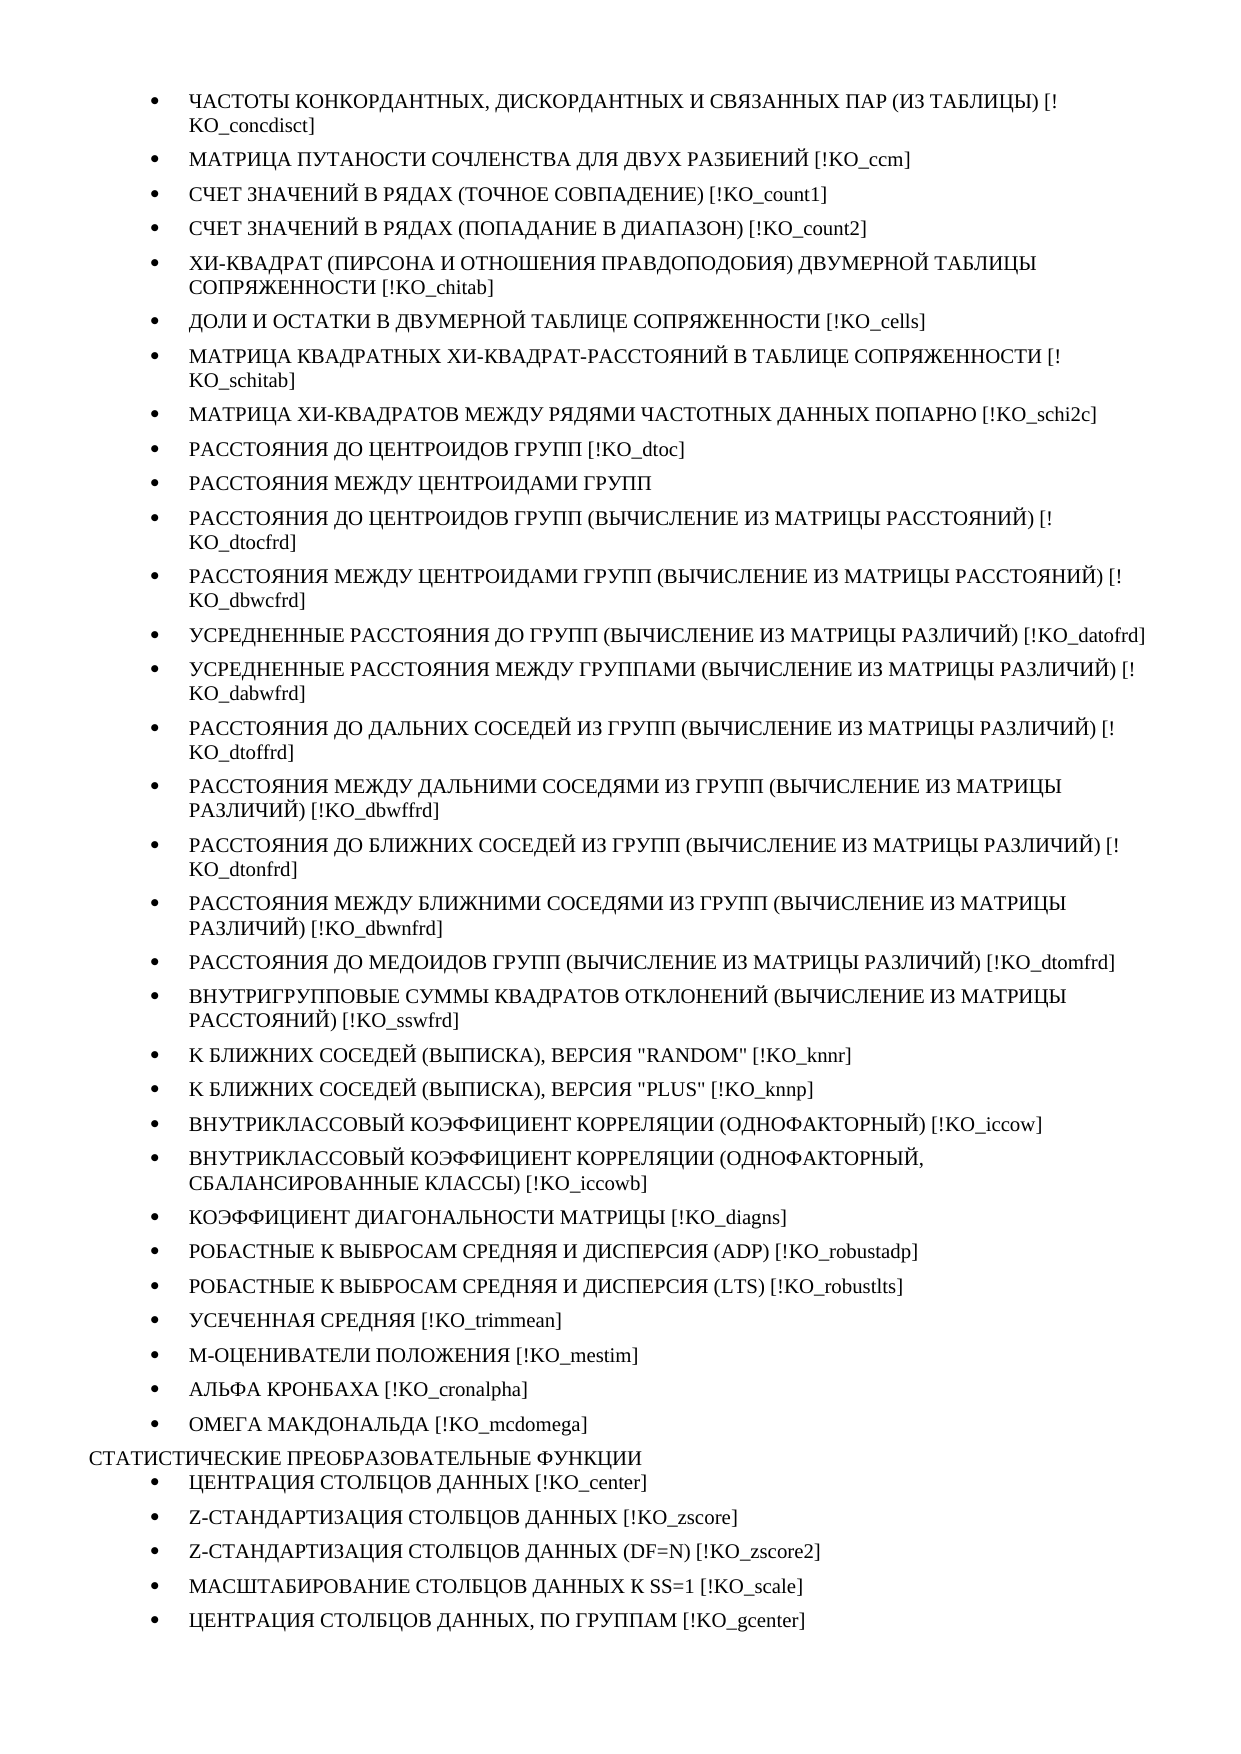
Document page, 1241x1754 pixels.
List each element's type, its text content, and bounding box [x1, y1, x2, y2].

text ЦЕНТРАЦИЯ СТОЛБЦОВ ДАННЫХ [!KO_center] [151, 1470, 1152, 1494]
text УСРЕДНЕННЫЕ РАССТОЯНИЯ ДО ГРУПП (ВЫЧИСЛЕНИЕ ИЗ МАТРИЦЫ РАЗЛИЧИЙ) [!KO_datofrd] [151, 623, 1152, 647]
text ХИ-КВАДРАТ (ПИРСОНА И ОТНОШЕНИЯ ПРАВДОПОДОБИЯ) ДВУМЕРНОЙ ТАБЛИЦЫ СОПРЯЖЕННОСТИ [!KO_chitab] [151, 251, 1152, 299]
text УСРЕДНЕННЫЕ РАССТОЯНИЯ МЕЖДУ ГРУППАМИ (ВЫЧИСЛЕНИЕ ИЗ МАТРИЦЫ РАЗЛИЧИЙ) [!KO_dabwfrd] [151, 657, 1152, 705]
text K БЛИЖНИХ СОСЕДЕЙ (ВЫПИСКА), ВЕРСИЯ "RANDOM" [!KO_knnr] [151, 1043, 1152, 1067]
text РАССТОЯНИЯ МЕЖДУ БЛИЖНИМИ СОСЕДЯМИ ИЗ ГРУПП (ВЫЧИСЛЕНИЕ ИЗ МАТРИЦЫ РАЗЛИЧИЙ) [!KO_dbwnfrd] [151, 891, 1152, 939]
text K БЛИЖНИХ СОСЕДЕЙ (ВЫПИСКА), ВЕРСИЯ "PLUS" [!KO_knnp] [151, 1077, 1152, 1101]
text Z-СТАНДАРТИЗАЦИЯ СТОЛБЦОВ ДАННЫХ [!KO_zscore] [151, 1505, 1152, 1529]
text ДОЛИ И ОСТАТКИ В ДВУМЕРНОЙ ТАБЛИЦЕ СОПРЯЖЕННОСТИ [!KO_cells] [151, 309, 1152, 333]
text УСЕЧЕННАЯ СРЕДНЯЯ [!KO_trimmean] [151, 1308, 1152, 1332]
text M-ОЦЕНИВАТЕЛИ ПОЛОЖЕНИЯ [!KO_mestim] [151, 1343, 1152, 1367]
text РАССТОЯНИЯ ДО ДАЛЬНИХ СОСЕДЕЙ ИЗ ГРУПП (ВЫЧИСЛЕНИЕ ИЗ МАТРИЦЫ РАЗЛИЧИЙ) [!KO_dtoffrd] [151, 716, 1152, 764]
text ВНУТРИГРУППОВЫЕ СУММЫ КВАДРАТОВ ОТКЛОНЕНИЙ (ВЫЧИСЛЕНИЕ ИЗ МАТРИЦЫ РАССТОЯНИЙ) [!KO_sswfrd] [151, 984, 1152, 1032]
text ЧАСТОТЫ КОНКОРДАНТНЫХ, ДИСКОРДАНТНЫХ И СВЯЗАННЫХ ПАР (ИЗ ТАБЛИЦЫ) [!KO_concdisct] [151, 89, 1152, 137]
text ОМЕГА МАКДОНАЛЬДА [!KO_mcdomega] [151, 1412, 1152, 1436]
text КОЭФФИЦИЕНТ ДИАГОНАЛЬНОСТИ МАТРИЦЫ [!KO_diagns] [151, 1205, 1152, 1229]
text РАССТОЯНИЯ МЕЖДУ ЦЕНТРОИДАМИ ГРУПП [151, 471, 1152, 495]
text МАСШТАБИРОВАНИЕ СТОЛБЦОВ ДАННЫХ К SS=1 [!KO_scale] [151, 1574, 1152, 1598]
text ЦЕНТРАЦИЯ СТОЛБЦОВ ДАННЫХ, ПО ГРУППАМ [!KO_gcenter] [151, 1608, 1152, 1632]
text ВНУТРИКЛАССОВЫЙ КОЭФФИЦИЕНТ КОРРЕЛЯЦИИ (ОДНОФАКТОРНЫЙ) [!KO_iccow] [151, 1112, 1152, 1136]
text РАССТОЯНИЯ МЕЖДУ ДАЛЬНИМИ СОСЕДЯМИ ИЗ ГРУПП (ВЫЧИСЛЕНИЕ ИЗ МАТРИЦЫ РАЗЛИЧИЙ) [!KO_dbwffrd] [151, 774, 1152, 822]
text ВНУТРИКЛАССОВЫЙ КОЭФФИЦИЕНТ КОРРЕЛЯЦИИ (ОДНОФАКТОРНЫЙ, СБАЛАНСИРОВАННЫЕ КЛАССЫ) [!KO_iccowb] [151, 1146, 1152, 1194]
text РАССТОЯНИЯ ДО МЕДОИДОВ ГРУПП (ВЫЧИСЛЕНИЕ ИЗ МАТРИЦЫ РАЗЛИЧИЙ) [!KO_dtomfrd] [151, 950, 1152, 974]
text АЛЬФА КРОНБАХА [!KO_cronalpha] [151, 1377, 1152, 1401]
text СЧЕТ ЗНАЧЕНИЙ В РЯДАХ (ТОЧНОЕ СОВПАДЕНИЕ) [!KO_count1] [151, 182, 1152, 206]
text МАТРИЦА ХИ-КВАДРАТОВ МЕЖДУ РЯДЯМИ ЧАСТОТНЫХ ДАННЫХ ПОПАРНО [!KO_schi2c] [151, 402, 1152, 426]
text СЧЕТ ЗНАЧЕНИЙ В РЯДАХ (ПОПАДАНИЕ В ДИАПАЗОН) [!KO_count2] [151, 216, 1152, 240]
text СТАТИСТИЧЕСКИЕ ПРЕОБРАЗОВАТЕЛЬНЫЕ ФУНКЦИИ [89, 1446, 1152, 1470]
text РОБАСТНЫЕ К ВЫБРОСАМ СРЕДНЯЯ И ДИСПЕРСИЯ (ADP) [!KO_robustadp] [151, 1239, 1152, 1263]
text РОБАСТНЫЕ К ВЫБРОСАМ СРЕДНЯЯ И ДИСПЕРСИЯ (LTS) [!KO_robustlts] [151, 1274, 1152, 1298]
text РАССТОЯНИЯ МЕЖДУ ЦЕНТРОИДАМИ ГРУПП (ВЫЧИСЛЕНИЕ ИЗ МАТРИЦЫ РАССТОЯНИЙ) [!KO_dbwcfrd] [151, 564, 1152, 612]
text Z-СТАНДАРТИЗАЦИЯ СТОЛБЦОВ ДАННЫХ (DF=N) [!KO_zscore2] [151, 1539, 1152, 1563]
text МАТРИЦА КВАДРАТНЫХ ХИ-КВАДРАТ-РАССТОЯНИЙ В ТАБЛИЦЕ СОПРЯЖЕННОСТИ [!KO_schitab] [151, 344, 1152, 392]
text МАТРИЦА ПУТАНОСТИ СОЧЛЕНСТВА ДЛЯ ДВУХ РАЗБИЕНИЙ [!KO_ccm] [151, 147, 1152, 171]
text РАССТОЯНИЯ ДО БЛИЖНИХ СОСЕДЕЙ ИЗ ГРУПП (ВЫЧИСЛЕНИЕ ИЗ МАТРИЦЫ РАЗЛИЧИЙ) [!KO_dtonfrd] [151, 833, 1152, 881]
text РАССТОЯНИЯ ДО ЦЕНТРОИДОВ ГРУПП [!KO_dtoc] [151, 437, 1152, 461]
text РАССТОЯНИЯ ДО ЦЕНТРОИДОВ ГРУПП (ВЫЧИСЛЕНИЕ ИЗ МАТРИЦЫ РАССТОЯНИЙ) [!KO_dtocfrd] [151, 506, 1152, 554]
